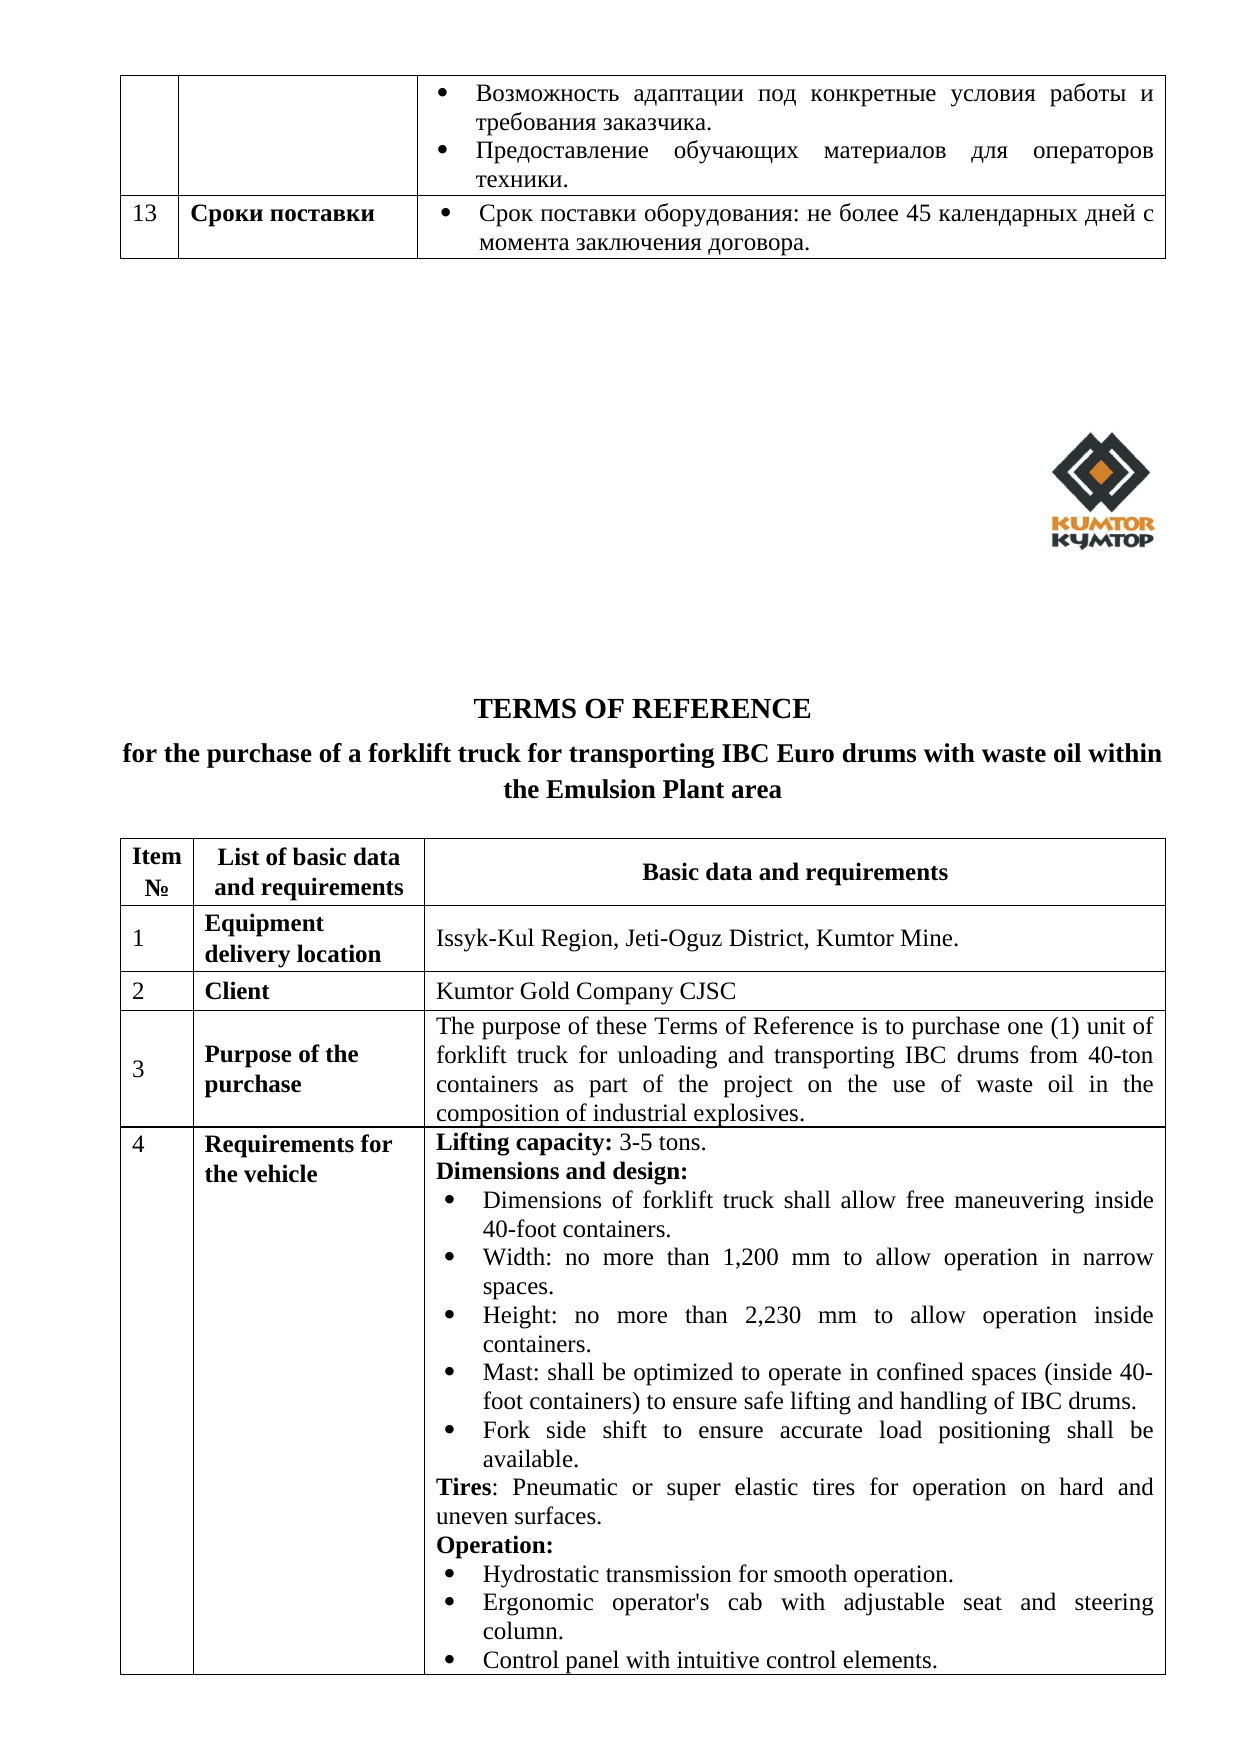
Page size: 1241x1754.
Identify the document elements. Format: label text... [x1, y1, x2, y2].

table_cell Issyk-Kul Region, Jeti-Oguz District, Kumtor Mine. [425, 906, 1165, 971]
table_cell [194, 1128, 424, 1674]
table_cell The purpose of these Terms of Reference is to purchase one (1) unit of forklift truck for unloading and transporting IBC drums from 40-ton containers as part of the project on the use of waste oil in the composition of industrial explosives. [425, 1011, 1165, 1126]
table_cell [425, 1128, 1165, 1674]
table_cell 2 [121, 972, 193, 1010]
table_cell Client [194, 972, 424, 1010]
table_cell Purpose of the purchase [194, 1011, 424, 1126]
text for the purchase of a forklift truck for transporting IBC Euro drums with waste oil within the Emulsion Plant area [120, 737, 1165, 804]
table_cell Сроки поставки [179, 196, 417, 258]
table_header Basic data and requirements [425, 839, 1165, 905]
table_header Item № [121, 839, 193, 905]
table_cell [179, 76, 417, 195]
table_cell 12 [121, 76, 178, 195]
table_cell 13 [121, 196, 178, 258]
table_cell Equipment delivery location [194, 906, 424, 971]
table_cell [418, 76, 1165, 195]
table_cell Срок поставки оборудования: не более 45 календарных дней с момента заключения договора. [418, 196, 1165, 258]
table_cell 1 [121, 906, 193, 971]
table_cell Kumtor Gold Company CJSC [425, 972, 1165, 1010]
text TERMS OF REFERENCE [120, 691, 1165, 725]
table_cell 3 [121, 1011, 193, 1126]
picture [1020, 427, 1185, 558]
table_header List of basic data and requirements [194, 839, 424, 905]
table_cell 4 [121, 1128, 193, 1674]
